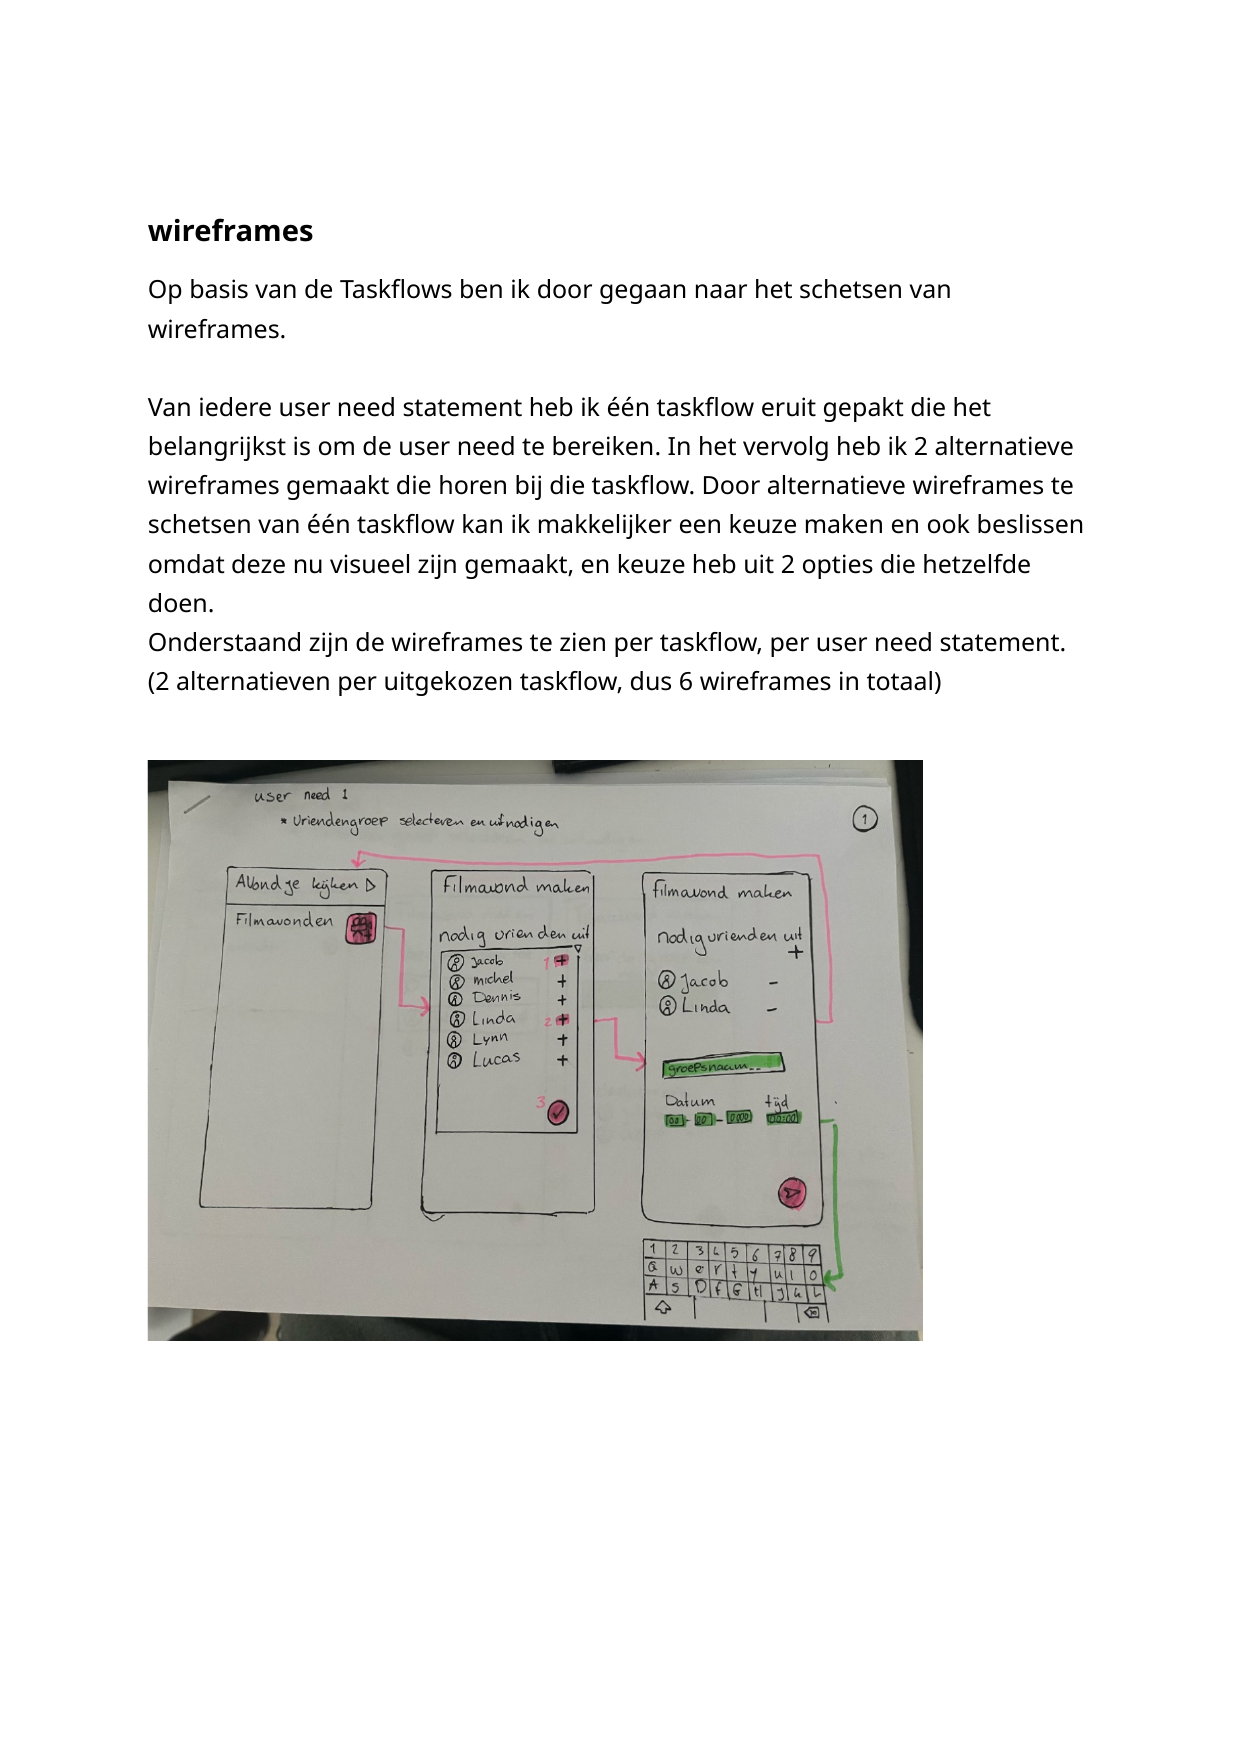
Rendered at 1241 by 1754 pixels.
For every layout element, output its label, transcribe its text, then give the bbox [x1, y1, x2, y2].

text wireframes [148, 210, 1093, 249]
text Op basis van de Taskflows ben ik door gegaan naar het schetsen van wireframes. Van iedere user need statement heb ik één taskflow eruit gepakt die het belangrijkst is om de user need te bereiken. In het vervolg heb ik 2 alternatieve wireframes gemaakt die horen bij die taskflow. Door alternatieve wireframes te schetsen van één taskflow kan ik makkelijker een keuze maken en ook beslissen omdat deze nu visueel zijn gemaakt, en keuze heb uit 2 opties die hetzelfde doen. Onderstaand zijn de wireframes te zien per taskflow, per user need statement. (2 alternatieven per uitgekozen taskflow, dus 6 wireframes in totaal) [148, 272, 1093, 737]
picture [149, 760, 923, 1341]
